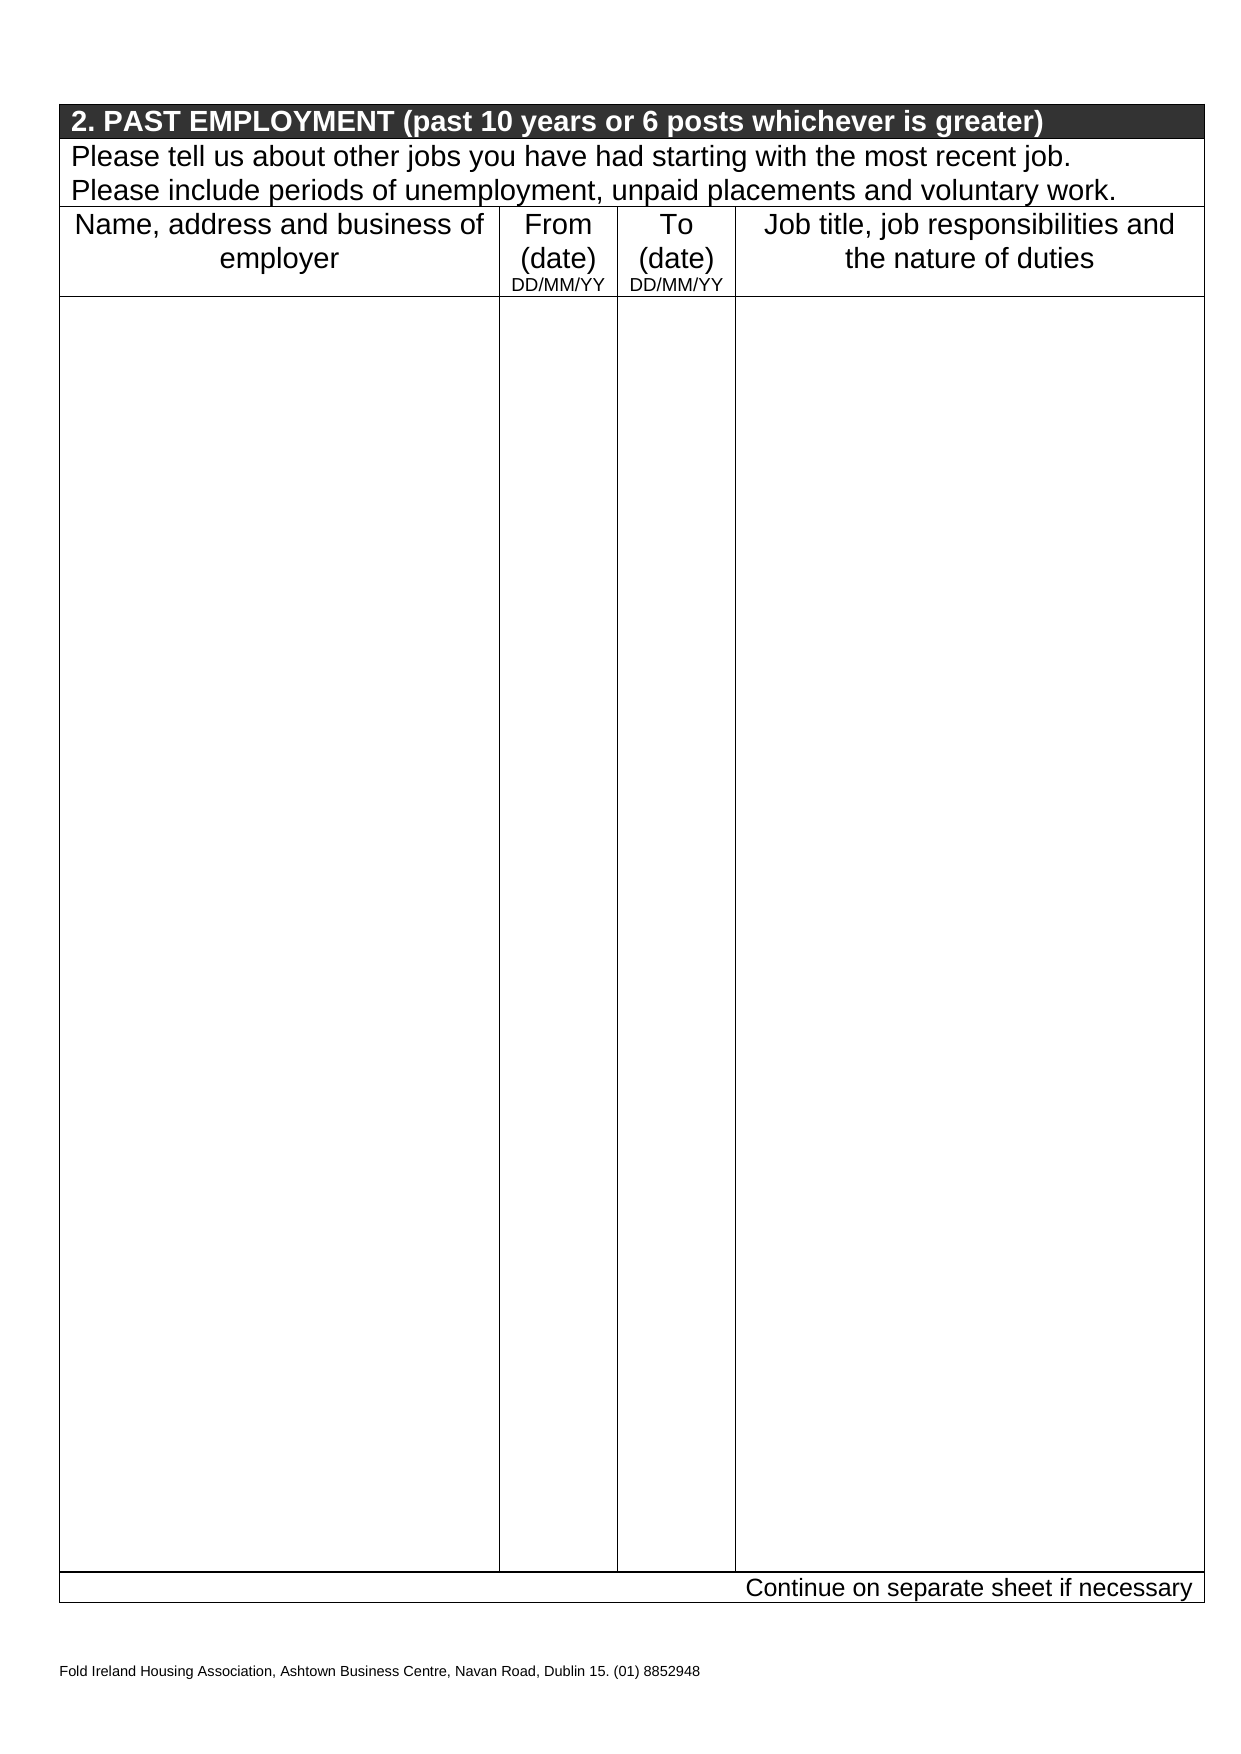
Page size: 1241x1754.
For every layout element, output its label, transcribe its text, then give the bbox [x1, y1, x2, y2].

table_header 2. PAST EMPLOYMENT (past 10 years or 6 posts whichever is greater) [60, 105, 1204, 138]
table_cell [736, 297, 1204, 1571]
table_cell [618, 297, 735, 1571]
table_cell Job title, job responsibilities and the nature of duties [736, 207, 1204, 296]
table_cell Continue on separate sheet if necessary [60, 1573, 1204, 1602]
table_cell To (date) DD/MM/YY [618, 207, 735, 296]
table_cell Please tell us about other jobs you have had starting with the most recent job. Please include periods of unemployment, unpaid placements and voluntary work. [60, 139, 1204, 206]
table_cell Name, address and business of employer [60, 207, 499, 296]
table_cell [60, 297, 499, 1571]
table_cell From (date) DD/MM/YY [500, 207, 617, 296]
table_cell [500, 297, 617, 1571]
